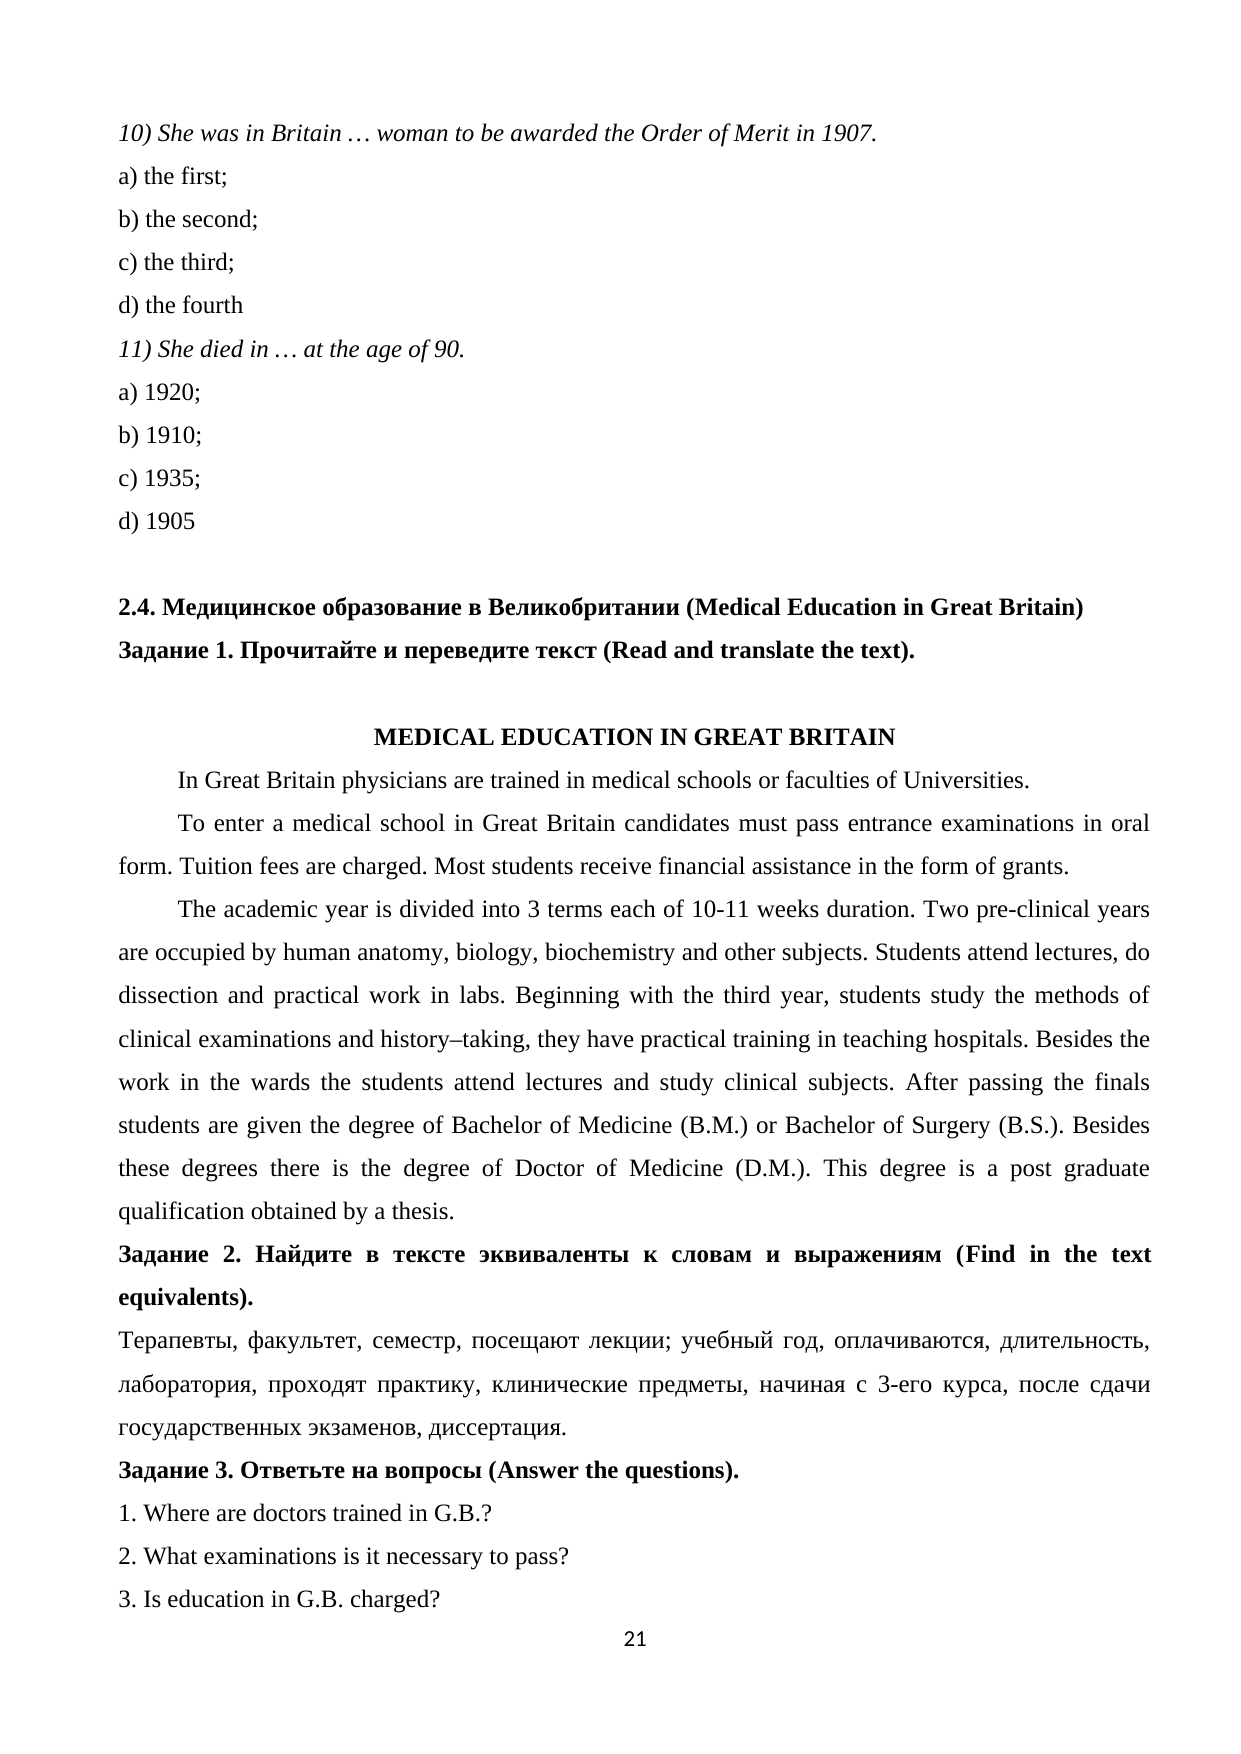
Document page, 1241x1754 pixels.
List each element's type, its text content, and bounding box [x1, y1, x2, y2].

text The academic year is divided into 3 terms each of 10-11 weeks duration. Two pre-clinical years are occupied by human anatomy, biology, biochemistry and other subjects. Students attend lectures, do dissection and practical work in labs. Beginning with the third year, students study the methods of clinical examinations and history–taking, they have practical training in teaching hospitals. Besides the work in the wards the students attend lectures and study clinical subjects. After passing the finals students are given the degree of Bachelor of Medicine (B.M.) or Bachelor of Surgery (B.S.). Besides these degrees there is the degree of Doctor of Medicine (D.M.). This degree is a post graduate qualification obtained by a thesis. [118, 894, 1152, 1225]
text 2.4. Медицинское образование в Великобритании (Medical Education in Great Britain) [118, 592, 1152, 621]
text a) the first; [118, 161, 1152, 190]
text Задание 2. Найдите в тексте эквиваленты к словам и выражениям (Find in the text equivalents). [118, 1239, 1152, 1311]
text d) the fourth [118, 291, 1152, 319]
text b) 1910; [118, 420, 1152, 449]
text 1. Where are doctors trained in G.B.? [118, 1498, 1152, 1527]
text d) 1905 [118, 506, 1152, 535]
text 2. What examinations is it necessary to pass? [118, 1541, 1152, 1570]
text a) 1920; [118, 377, 1152, 406]
text c) the third; [118, 247, 1152, 276]
text In Great Britain physicians are trained in medical schools or faculties of Universities. [118, 765, 1152, 794]
text b) the second; [118, 204, 1152, 233]
text Терапевты, факультет, семестр, посещают лекции; учебный год, оплачиваются, длительность, лаборатория, проходят практику, клинические предметы, начиная с 3-его курса, после сдачи государственных экзаменов, диссертация. [118, 1326, 1152, 1441]
text Задание 3. Ответьте на вопросы (Answer the questions). [118, 1455, 1152, 1484]
text Задание 1. Прочитайте и переведите текст (Read and translate the text). [118, 636, 1152, 664]
text To enter a medical school in Great Britain candidates must pass entrance examinations in oral form. Tuition fees are charged. Most students receive financial assistance in the form of grants. [118, 808, 1152, 880]
text 3. Is education in G.B. charged? [118, 1584, 1152, 1613]
text MEDICAL EDUCATION IN GREAT BRITAIN [118, 722, 1152, 751]
text 11) She died in … at the age of 90. [118, 334, 1152, 362]
text 10) She was in Britain … woman to be awarded the Order of Merit in 1907. [118, 118, 1152, 147]
text c) 1935; [118, 463, 1152, 492]
